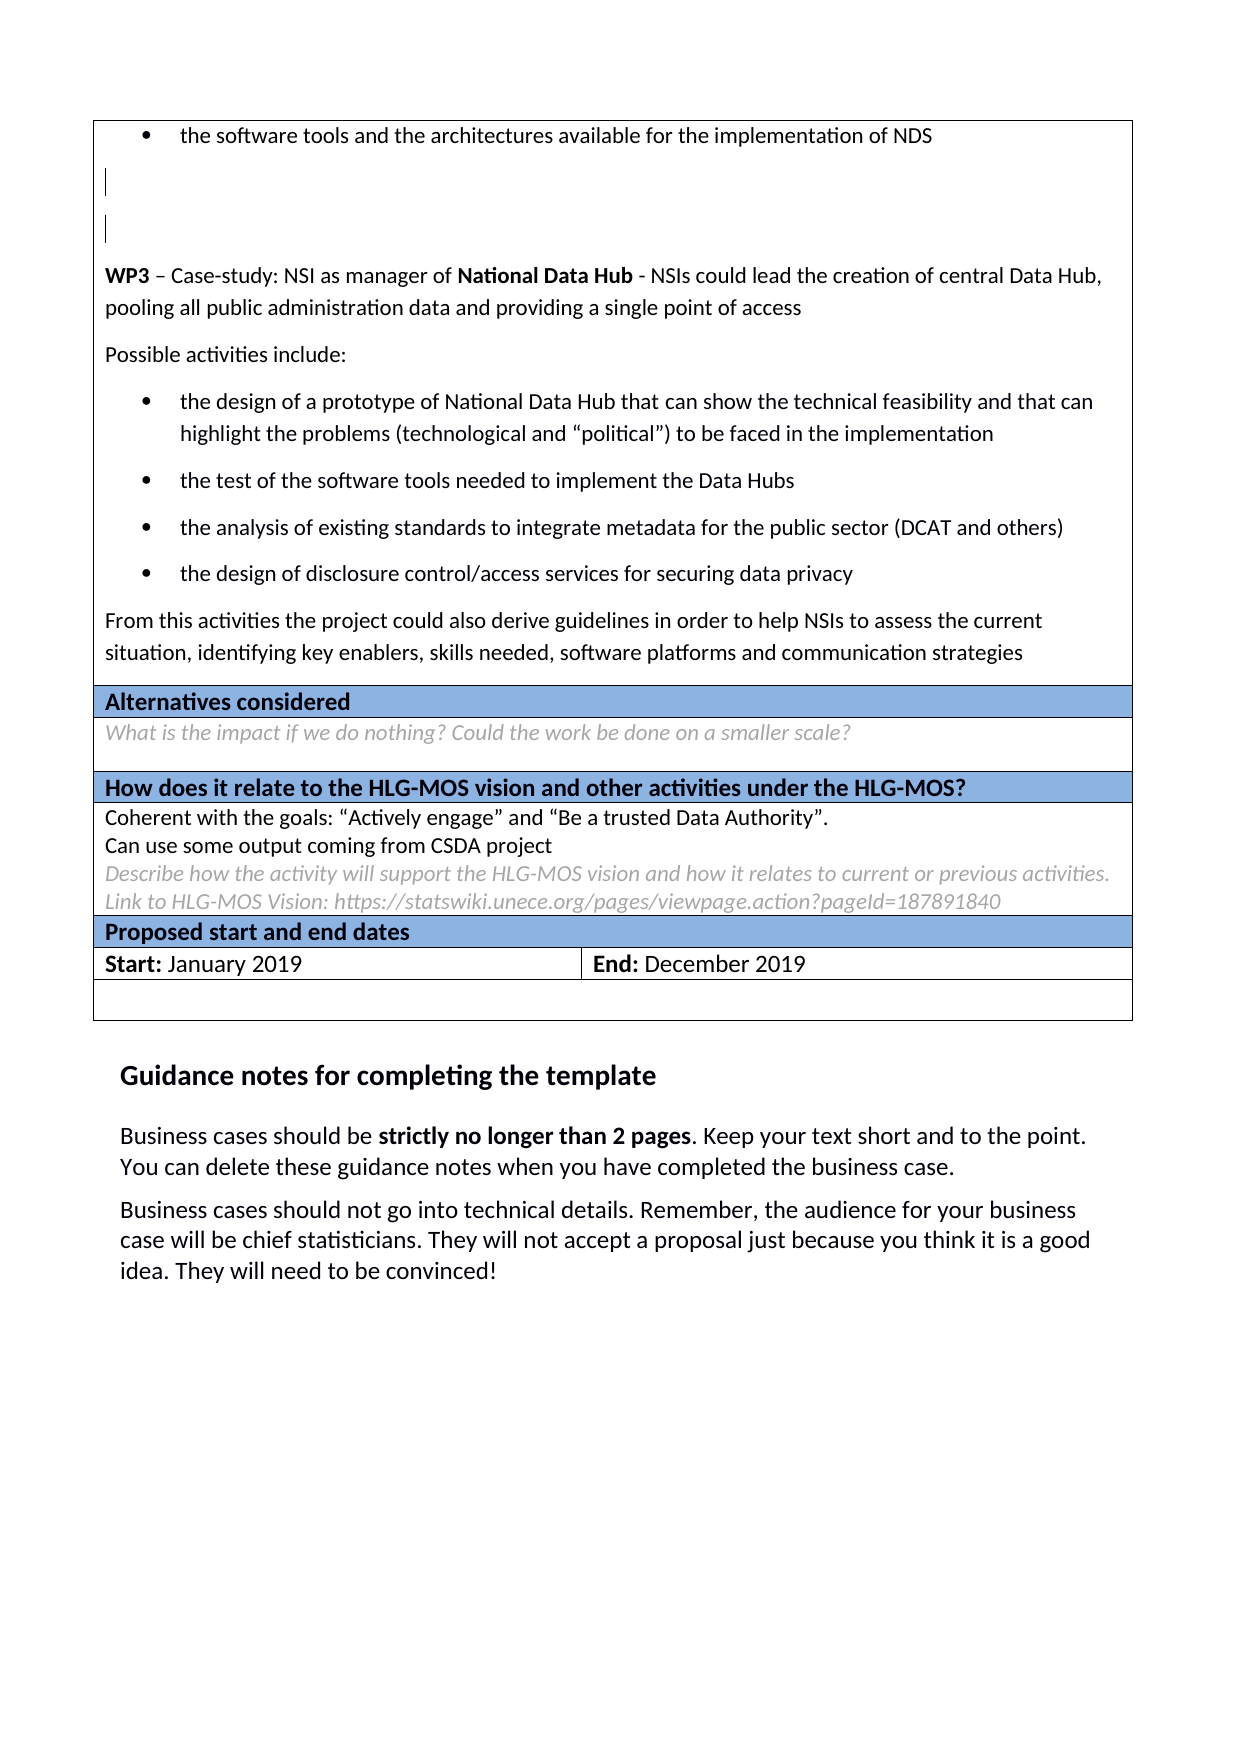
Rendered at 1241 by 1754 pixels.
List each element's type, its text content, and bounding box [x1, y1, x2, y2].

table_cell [94, 121, 1132, 685]
table_cell How does it relate to the HLG-MOS vision and other activities under the HLG-MOS? [94, 772, 1132, 802]
table_cell End: December 2019 [582, 948, 1132, 978]
table_cell Alternatives considered [94, 686, 1132, 717]
text Business cases should not go into technical details. Remember, the audience for your business case will be chief statisticians. They will not accept a proposal just because you think it is a good idea. They will need to be convinced! [120, 1194, 1120, 1285]
table_cell What is the impact if we do nothing? Could the work be done on a smaller scale? [94, 718, 1132, 771]
table_cell [94, 980, 1132, 1020]
text Business cases should be strictly no longer than 2 pages. Keep your text short and to the point. You can delete these guidance notes when you have completed the business case. [120, 1120, 1120, 1181]
table_cell Proposed start and end dates [94, 916, 1132, 947]
text Guidance notes for completing the template [120, 1057, 1120, 1092]
table_cell Coherent with the goals: “Actively engage” and “Be a trusted Data Authority”. Can use some output coming from CSDA project Describe how the activity will support the HLG-MOS vision and how it relates to current or previous activities. Link to HLG-MOS Vision: https://statswiki.unece.org/pages/viewpage.action?pageId=187891840 [94, 803, 1132, 915]
table_cell Start: January 2019 [94, 948, 581, 978]
